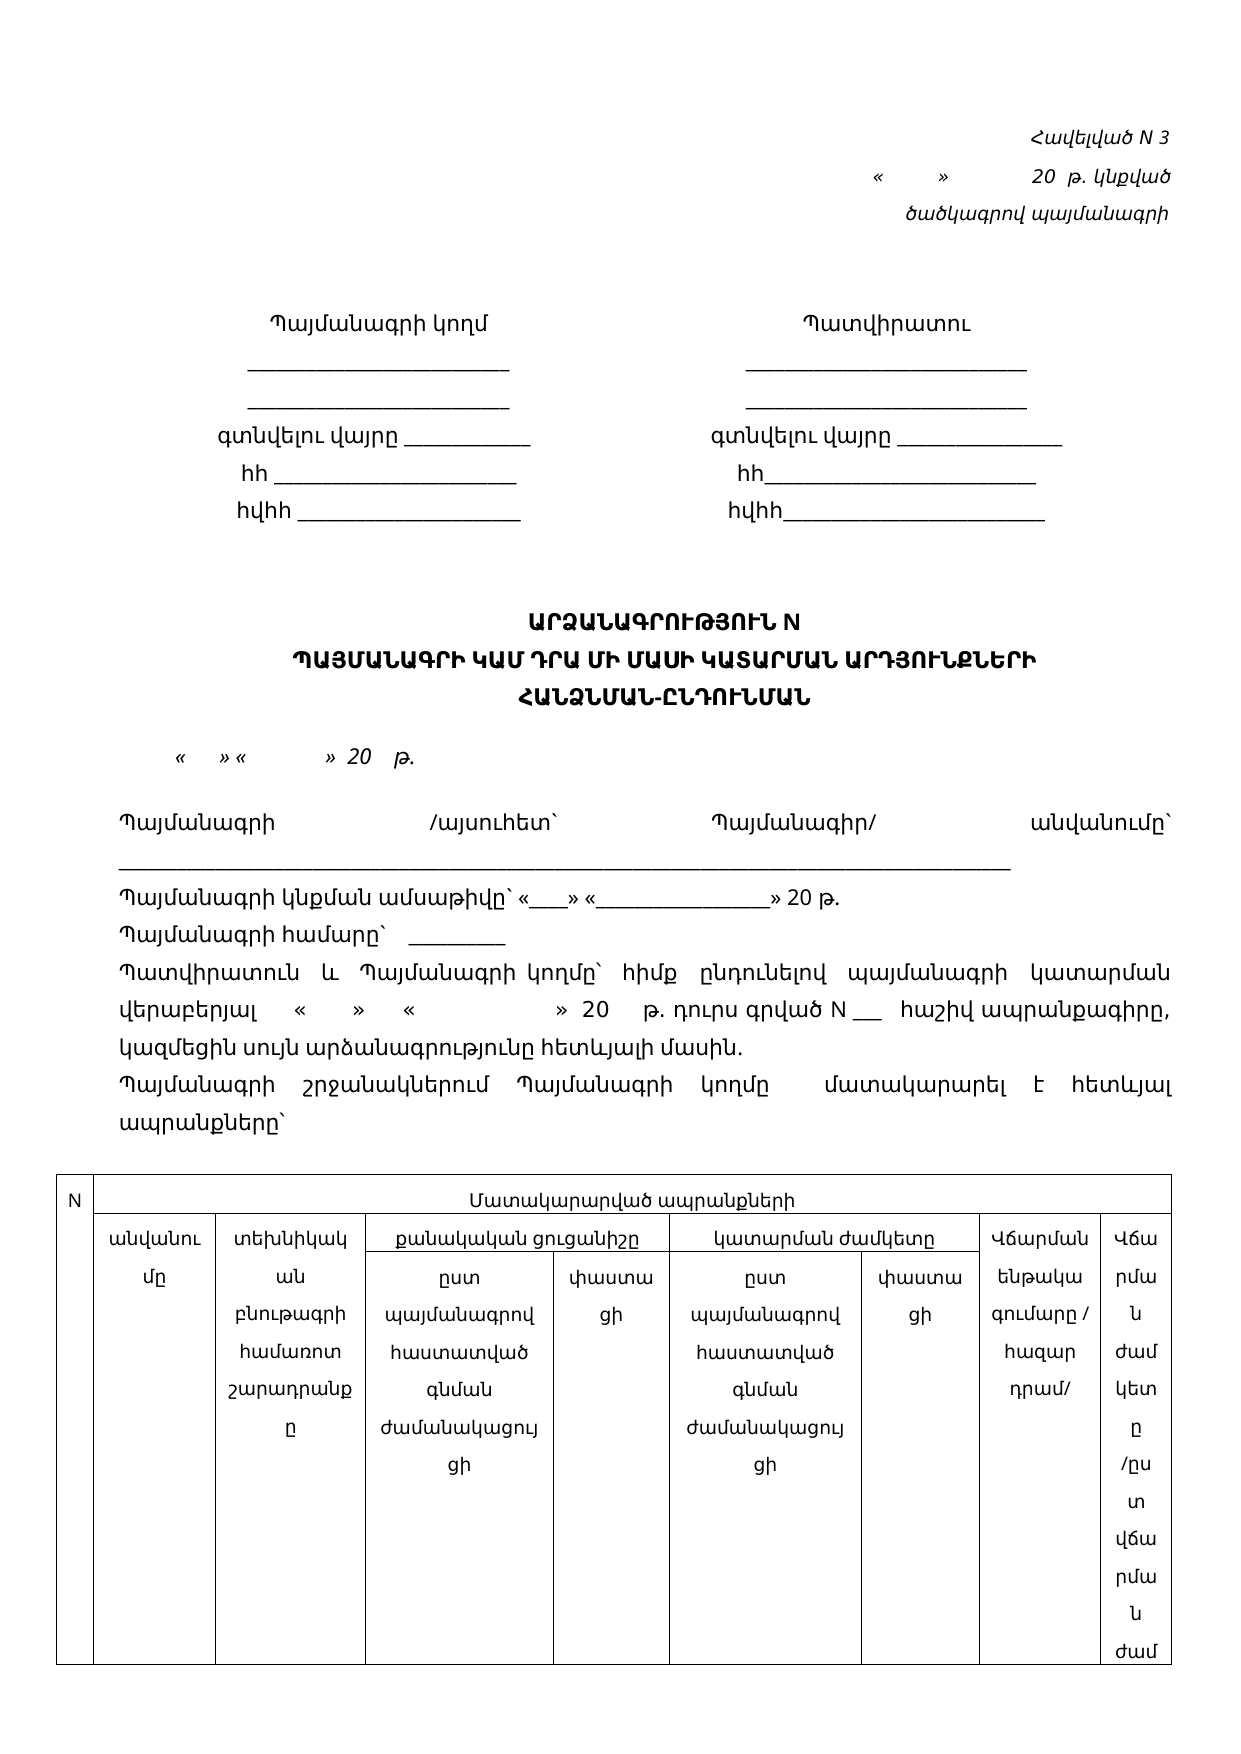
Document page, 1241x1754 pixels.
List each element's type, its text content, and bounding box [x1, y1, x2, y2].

text « » 20 թ. կնքված [118, 150, 1171, 187]
text Պայմանագրի շրջանակներում Պայմանագրի կողմը մատակարարել է հետևյալ ապրանքները՝ [118, 1062, 1171, 1137]
table_header Մատակարարված ապրանքների [94, 1175, 1171, 1213]
text ծածկագրով պայմանագրի [118, 187, 1171, 225]
text Հավելված N 3 [118, 112, 1171, 150]
table_cell տեխնիկական բնութագրի համառոտ շարադրանքը [216, 1214, 365, 1664]
table_header Պատվիրատու _____________________________ _____________________________ գտնվելու վայրը _________________ հհ____________________________ հվհհ___________________________ [620, 300, 1153, 525]
table_cell անվանումը [94, 1214, 215, 1664]
table_header Պայմանագրի կողմ ___________________________ ___________________________ գտնվելու վայրը ______________ հհ _________________________ հվհհ _______________________ [137, 300, 620, 525]
text Պատվիրատուն և Պայմանագրի կողմը՝ հիմք ընդունելով պայմանագրի կատարման վերաբերյալ « » « » 20 թ. դուրս գրված N ___ հաշիվ ապրանքագիրը, կազմեցին սույն արձանագրությունը հետևյալի մասին. [118, 949, 1171, 1062]
table_cell փաստացի [554, 1252, 669, 1664]
table_cell Վճարման ժամկետը /ըստ վճարման ժամանակացույցի/ [1101, 1214, 1171, 1664]
table_cell փաստացի [862, 1252, 979, 1664]
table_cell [670, 1252, 861, 1664]
text ՊԱՅՄԱՆԱԳՐԻ ԿԱՄ ԴՐԱ ՄԻ ՄԱՍԻ ԿԱՏԱՐՄԱՆ ԱՐԴՅՈՒՆՔՆԵՐԻ [118, 637, 1171, 675]
text Պայմանագրի /այսուհետ` Պայմանագիր/ անվանումը` ____________________________________________________________________________________________ [118, 799, 1171, 874]
text ՀԱՆՁՆՄԱՆ-ԸՆԴՈՒՆՄԱՆ [118, 675, 1171, 712]
text « » « » 20 թ. [118, 741, 1171, 771]
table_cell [366, 1252, 553, 1664]
table_cell կատարման ժամկետը [670, 1214, 979, 1251]
table_cell Վճարման ենթակա գումարը /հազար դրամ/ [980, 1214, 1100, 1664]
text Պայմանագրի համարը` __________ [118, 912, 1171, 949]
text ԱՐՁԱՆԱԳՐՈՒԹՅՈՒՆ N [118, 600, 1171, 637]
text Պայմանագրի կնքման ամսաթիվը` «____» «__________________» 20 թ. [118, 874, 1171, 912]
table_cell քանակական ցուցանիշը [366, 1214, 669, 1251]
table_header N [57, 1175, 93, 1664]
